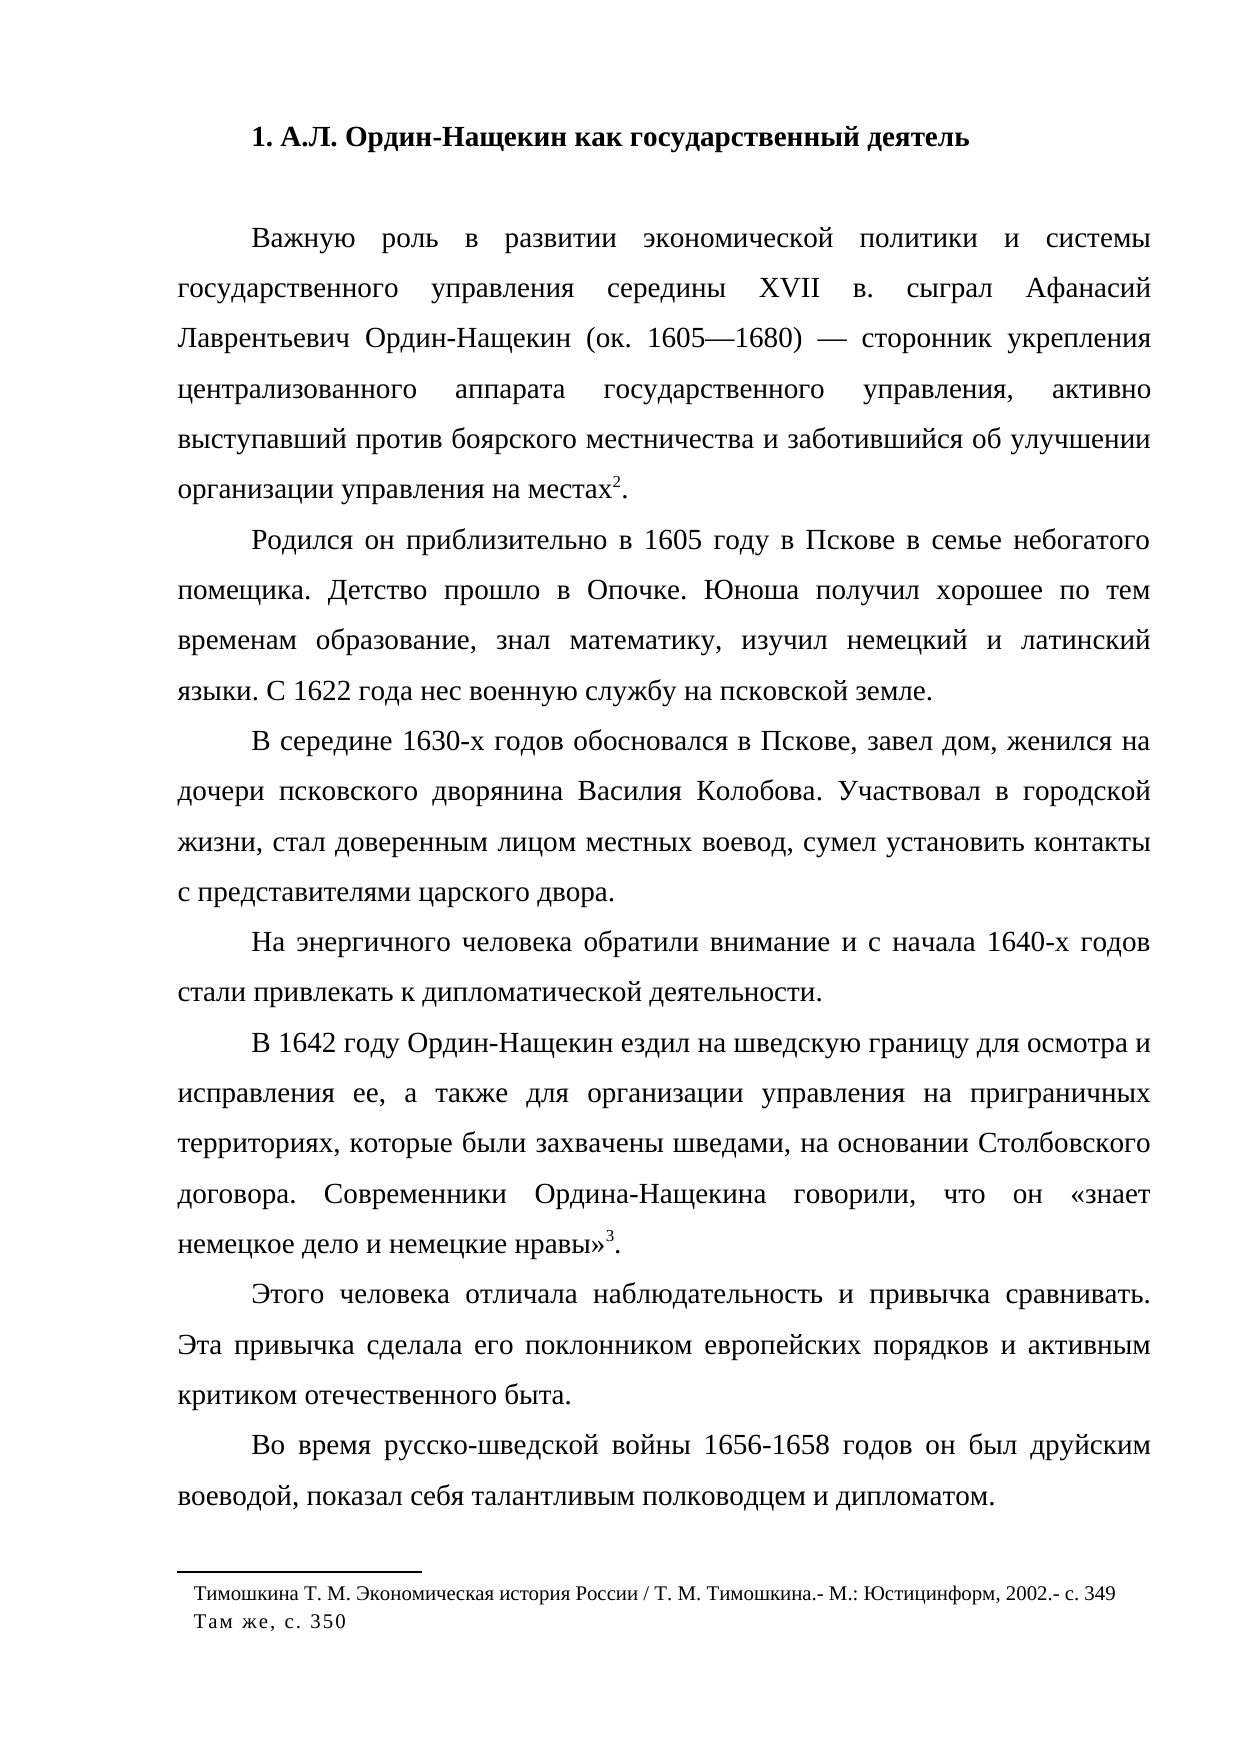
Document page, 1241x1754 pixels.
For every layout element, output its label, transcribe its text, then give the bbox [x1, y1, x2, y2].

text В 1642 году Ордин-Нащекин ездил на шведскую границу для осмотра и исправления ее, а также для организации управления на приграничных территориях, которые были захвачены шведами, на основании Столбовского договора. Современники Ордина-Нащекина говорили, что он «знает немецкое дело и немецкие нравы». [177, 1025, 1152, 1260]
text Этого человека отличала наблюдательность и привычка сравнивать. Эта привычка сделала его поклонником европейских порядков и активным критиком отечественного быта. [177, 1276, 1152, 1411]
text 1. А.Л. Ордин-Нащекин как государственный деятель [177, 119, 1152, 153]
text Родился он приблизительно в 1605 году в Пскове в семье небогатого помещика. Детство прошло в Опочке. Юноша получил хорошее по тем временам образование, знал математику, изучил немецкий и латинский языки. С 1622 года нес военную службу на псковской земле. [177, 522, 1152, 706]
text В середине 1630-х годов обосновался в Пскове, завел дом, женился на дочери псковского дворянина Василия Колобова. Участвовал в городской жизни, стал доверенным лицом местных воевод, сумел установить контакты с представителями царского двора. [177, 723, 1152, 907]
text На энергичного человека обратили внимание и с начала 1640-х годов стали привлекать к дипломатической деятельности. [177, 924, 1152, 1008]
text Важную роль в развитии экономической политики и системы государственного управления середины XVII в. сыграл Афанасий Лаврентьевич Ордин-Нащекин (ок. 1605—1680) — сторонник укрепления централизованного аппарата государственного управления, активно выступавший против боярского местничества и заботившийся об улучшении организации управления на местах. [177, 220, 1152, 505]
text Во время русско-шведской войны 1656-1658 годов он был друйским воеводой, показал себя талантливым полководцем и дипломатом. [177, 1427, 1152, 1511]
